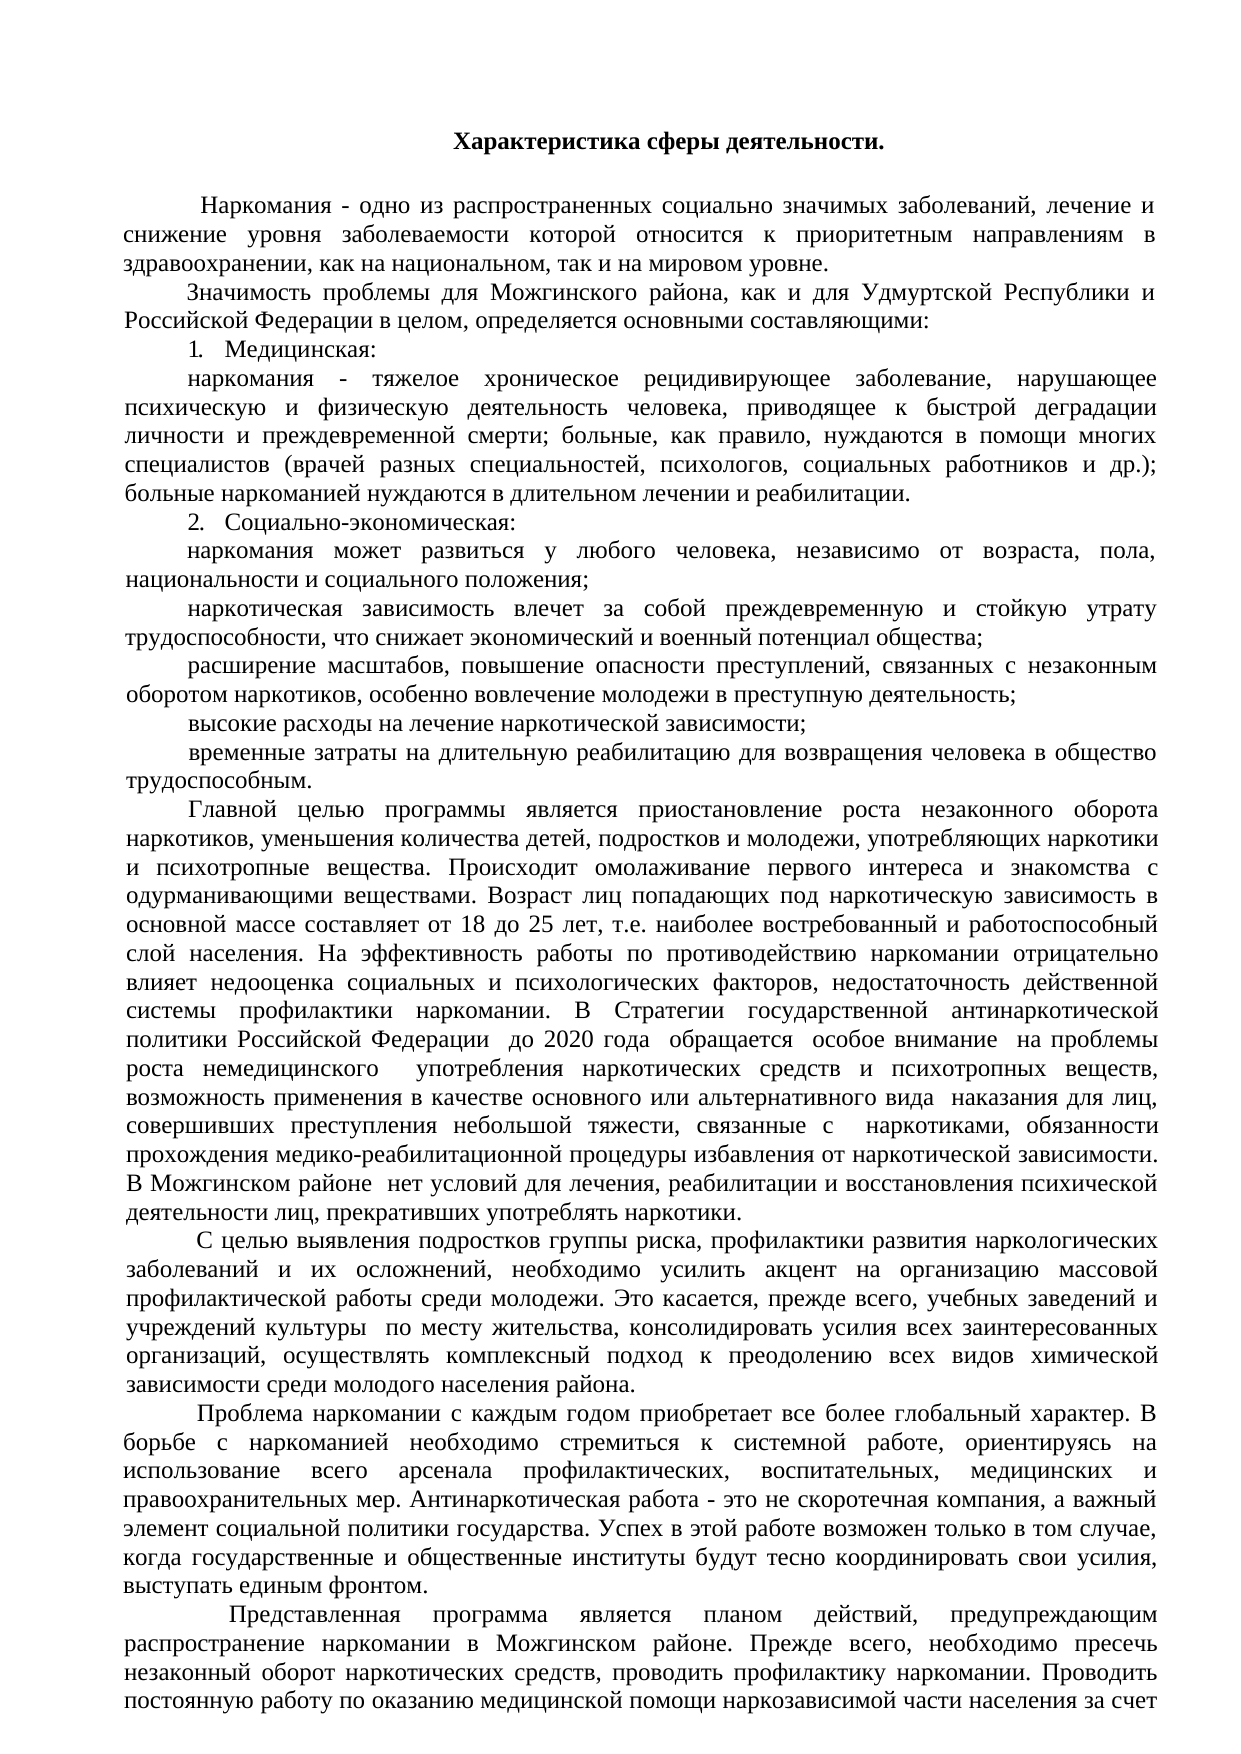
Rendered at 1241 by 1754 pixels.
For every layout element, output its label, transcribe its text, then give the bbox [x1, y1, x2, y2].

text Наркомания - одно из распространенных социально значимых заболеваний, лечение и снижение уровня заболеваемости которой относится к приоритетным направлениям в здравоохранении, как на национальном, так и на мировом уровне. [123, 191, 1156, 277]
text расширение масштабов, повышение опасности преступлений, связанных с незаконным оборотом наркотиков, особенно вовлечение молодежи в преступную деятельность; [126, 651, 1158, 708]
text высокие расходы на лечение наркотической зависимости; [188, 708, 1159, 737]
text 1. Медицинская: [187, 334, 1159, 363]
text временные затраты на длительную реабилитацию для возвращения человека в общество трудоспособным. [126, 737, 1158, 794]
text Проблема наркомании с каждым годом приобретает все более глобальный характер. В борьбе с наркоманией необходимо стремиться к системной работе, ориентируясь на использование всего арсенала профилактических, воспитательных, медицинских и правоохранительных мер. Антинаркотическая работа - это не скоротечная компания, а важный элемент социальной политики государства. Успех в этой работе возможен только в том случае, когда государственные и общественные институты будут тесно координировать свои усилия, выступать единым фронтом. [123, 1398, 1158, 1599]
text наркомания - тяжелое хроническое рецидивирующее заболевание, нарушающее психическую и физическую деятельность человека, приводящее к быстрой деградации личности и преждевременной смерти; больные, как правило, нуждаются в помощи многих специалистов (врачей разных специальностей, психологов, социальных работников и др.); больные наркоманией нуждаются в длительном лечении и реабилитации. [124, 363, 1157, 507]
text наркомания может развиться у любого человека, независимо от возраста, пола, национальности и социального положения; [125, 536, 1156, 593]
text наркотическая зависимость влечет за собой преждевременную и стойкую утрату трудоспособности, что снижает экономический и военный потенциал общества; [125, 593, 1157, 651]
text Характеристика сферы деятельности. [178, 123, 1159, 157]
text 2. Социально-экономическая: [187, 507, 1159, 536]
text Значимость проблемы для Можгинского района, как и для Удмуртской Республики и Российской Федерации в целом, определяется основными составляющими: [124, 277, 1156, 334]
text Главной целью программы является приостановление роста незаконного оборота наркотиков, уменьшения количества детей, подростков и молодежи, употребляющих наркотики и психотропные вещества. Происходит омолаживание первого интереса и знакомства с одурманивающими веществами. Возраст лиц попадающих под наркотическую зависимость в основной массе составляет от 18 до 25 лет, т.е. наиболее востребованный и работоспособный слой населения. На эффективность работы по противодействию наркомании отрицательно влияет недооценка социальных и психологических факторов, недостаточность действенной системы профилактики наркомании. В Стратегии государственной антинаркотической политики Российской Федерации до 2020 года обращается особое внимание на проблемы роста немедицинского употребления наркотических средств и психотропных веществ, возможность применения в качестве основного или альтернативного вида наказания для лиц, совершивших преступления небольшой тяжести, связанные с наркотиками, обязанности прохождения медико-реабилитационной процедуры избавления от наркотической зависимости. В Можгинском районе нет условий для лечения, реабилитации и восстановления психической деятельности лиц, прекративших употреблять наркотики. [126, 794, 1159, 1226]
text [124, 1599, 1158, 1714]
text С целью выявления подростков группы риска, профилактики развития наркологических заболеваний и их осложнений, необходимо усилить акцент на организацию массовой профилактической работы среди молодежи. Это касается, прежде всего, учебных заведений и учреждений культуры по месту жительства, консолидировать усилия всех заинтересованных организаций, осуществлять комплексный подход к преодолению всех видов химической зависимости среди молодого населения района. [126, 1226, 1159, 1398]
